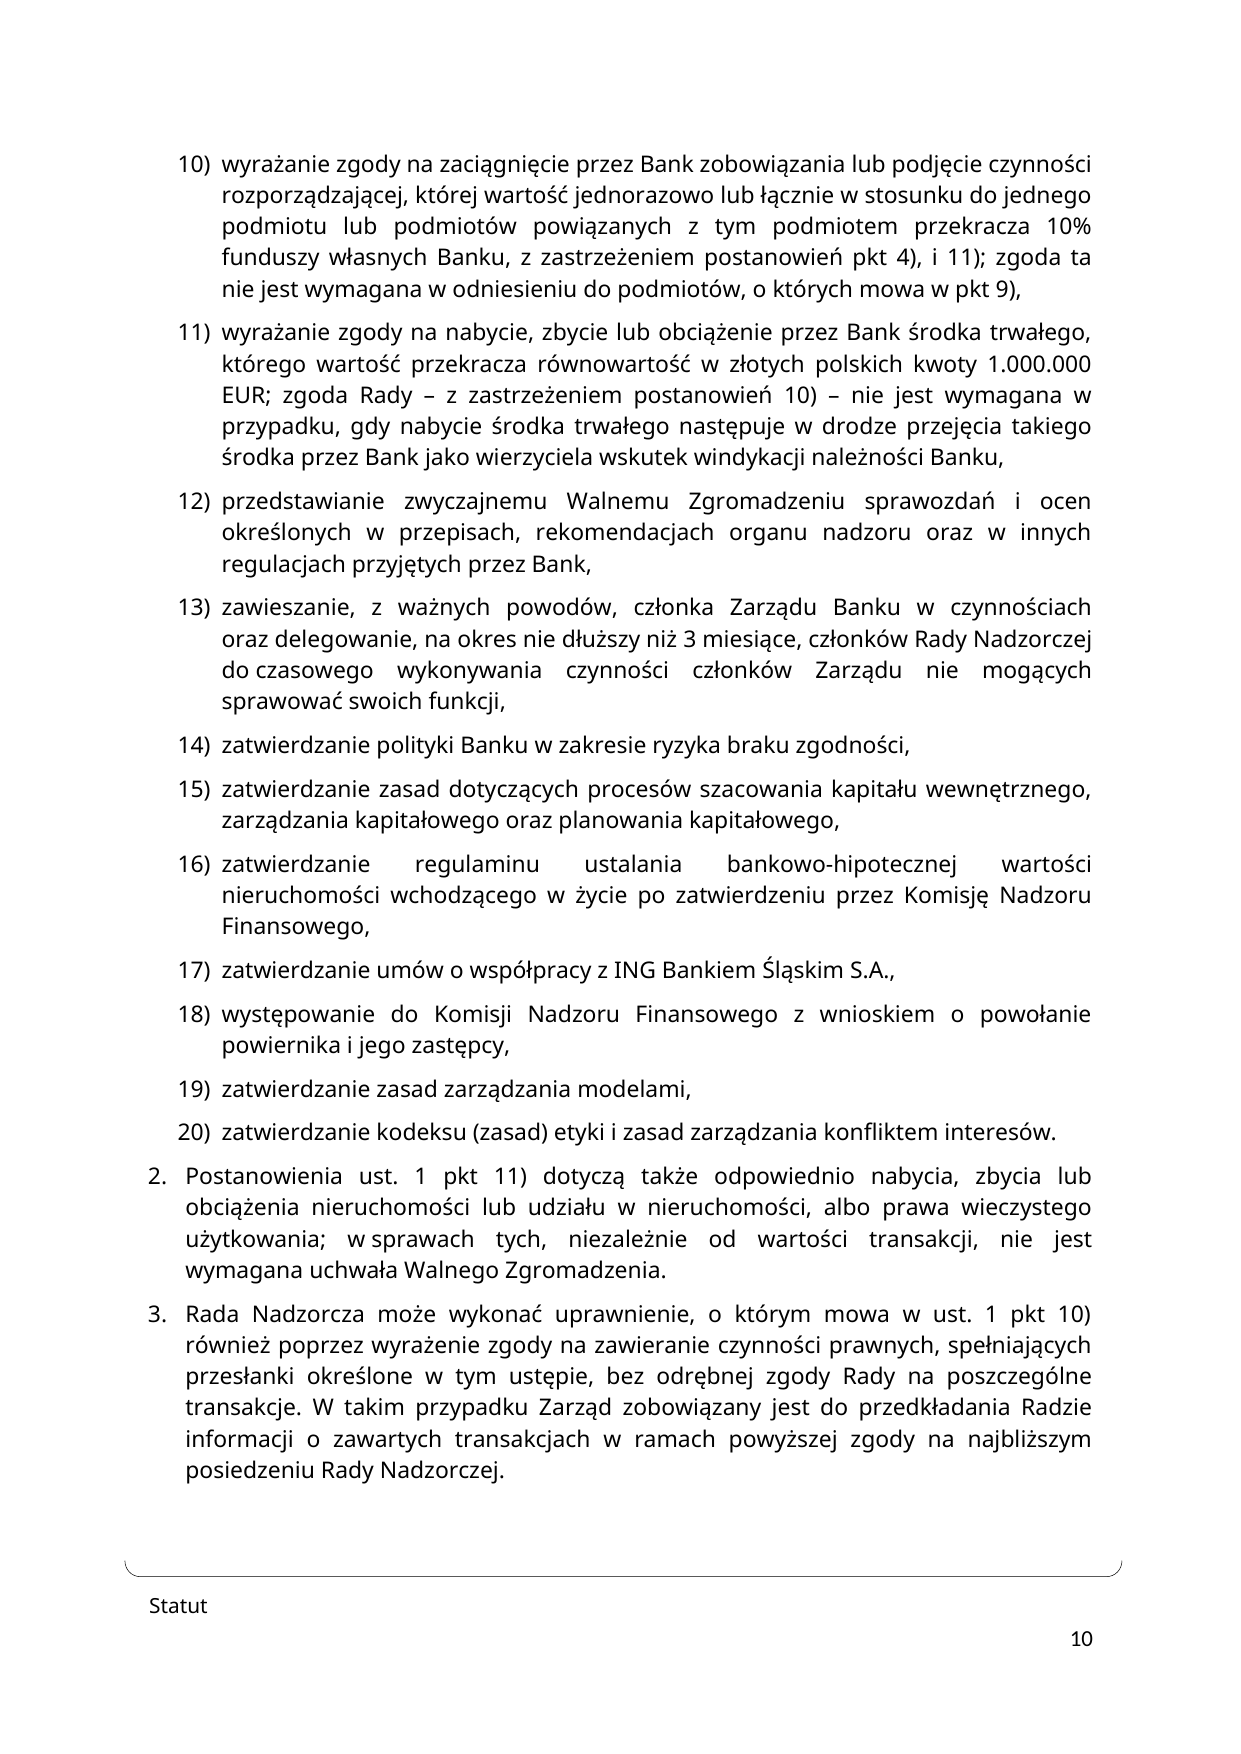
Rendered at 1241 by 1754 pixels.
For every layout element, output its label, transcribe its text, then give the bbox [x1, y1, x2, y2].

list przedstawianie zwyczajnemu Walnemu Zgromadzeniu sprawozdań i ocen określonych w przepisach, rekomendacjach organu nadzoru oraz w innych regulacjach przyjętych przez Bank, [177, 485, 1093, 579]
list Rada Nadzorcza może wykonać uprawnienie, o którym mowa w ust. 1 pkt 10) również poprzez wyrażenie zgody na zawieranie czynności prawnych, spełniających przesłanki określone w tym ustępie, bez odrębnej zgody Rady na poszczególne transakcje. W takim przypadku Zarząd zobowiązany jest do przedkładania Radzie informacji o zawartych transakcjach w ramach powyższej zgody na najbliższym posiedzeniu Rady Nadzorczej. [148, 1298, 1093, 1485]
list występowanie do Komisji Nadzoru Finansowego z wnioskiem o powołanie powiernika i jego zastępcy, [177, 998, 1093, 1060]
list wyrażanie zgody na zaciągnięcie przez Bank zobowiązania lub podjęcie czynności rozporządzającej, której wartość jednorazowo lub łącznie w stosunku do jednego podmiotu lub podmiotów powiązanych z tym podmiotem przekracza 10% funduszy własnych Banku, z zastrzeżeniem postanowień pkt 4), i 11); zgoda ta nie jest wymagana w odniesieniu do podmiotów, o których mowa w pkt 9), [177, 148, 1093, 304]
list Postanowienia ust. 1 pkt 11) dotyczą także odpowiednio nabycia, zbycia lub obciążenia nieruchomości lub udziału w nieruchomości, albo prawa wieczystego użytkowania; w sprawach tych, niezależnie od wartości transakcji, nie jest wymagana uchwała Walnego Zgromadzenia. [148, 1160, 1093, 1285]
list zatwierdzanie zasad zarządzania modelami, [177, 1073, 1093, 1104]
list zatwierdzanie umów o współpracy z ING Bankiem Śląskim S.A., [177, 954, 1093, 985]
list zatwierdzanie regulaminu ustalania bankowo-hipotecznej wartości nieruchomości wchodzącego w życie po zatwierdzeniu przez Komisję Nadzoru Finansowego, [177, 848, 1093, 941]
list zawieszanie, z ważnych powodów, członka Zarządu Banku w czynnościach oraz delegowanie, na okres nie dłuższy niż 3 miesiące, członków Rady Nadzorczej do czasowego wykonywania czynności członków Zarządu nie mogących sprawować swoich funkcji, [177, 591, 1093, 716]
list zatwierdzanie kodeksu (zasad) etyki i zasad zarządzania konfliktem interesów. [177, 1116, 1093, 1148]
list zatwierdzanie polityki Banku w zakresie ryzyka braku zgodności, [177, 729, 1093, 760]
list wyrażanie zgody na nabycie, zbycie lub obciążenie przez Bank środka trwałego, którego wartość przekracza równowartość w złotych polskich kwoty 1.000.000 EUR; zgoda Rady – z zastrzeżeniem postanowień 10) – nie jest wymagana w przypadku, gdy nabycie środka trwałego następuje w drodze przejęcia takiego środka przez Bank jako wierzyciela wskutek windykacji należności Banku, [177, 316, 1093, 473]
list zatwierdzanie zasad dotyczących procesów szacowania kapitału wewnętrznego, zarządzania kapitałowego oraz planowania kapitałowego, [177, 773, 1093, 835]
